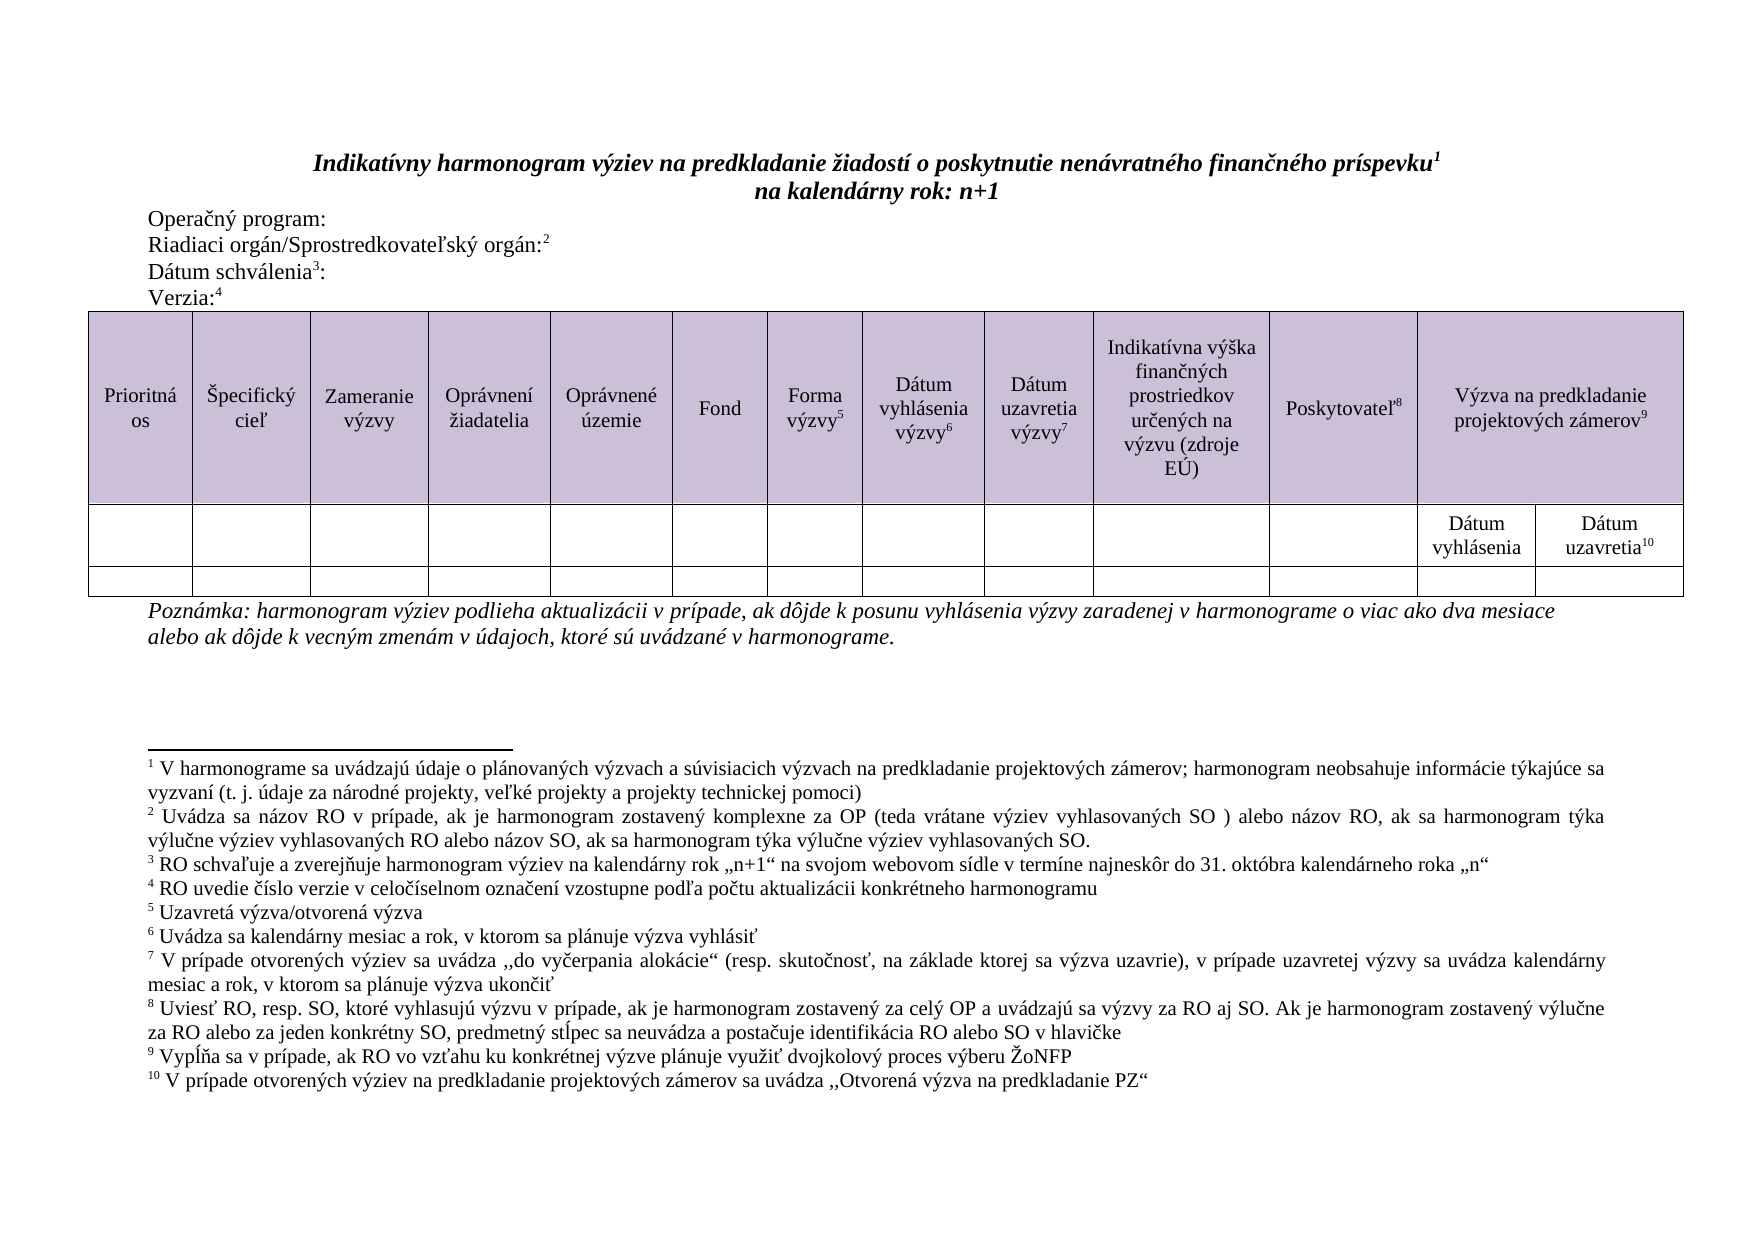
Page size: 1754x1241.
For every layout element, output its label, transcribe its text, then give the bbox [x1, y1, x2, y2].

text Dátum schválenia: [148, 258, 1606, 284]
table_header Zameranie výzvy [311, 312, 428, 503]
table_cell [193, 505, 310, 566]
text Poznámka: harmonogram výziev podlieha aktualizácii v prípade, ak dôjde k posunu vyhlásenia výzvy zaradenej v harmonograme o viac ako dva mesiace alebo ak dôjde k vecným zmenám v údajoch, ktoré sú uvádzané v harmonograme. [148, 597, 1606, 650]
table_cell [89, 567, 192, 596]
table_cell [1418, 567, 1535, 596]
text Verzia: [148, 284, 1606, 311]
table_header Špecifický cieľ [193, 312, 310, 503]
table_cell [1536, 567, 1683, 596]
table_cell [1270, 505, 1417, 566]
table_cell [768, 567, 862, 596]
table_cell [985, 505, 1093, 566]
table_cell [551, 567, 672, 596]
text Riadiaci orgán/Sprostredkovateľský orgán: [148, 232, 1606, 258]
table_cell [429, 567, 550, 596]
table_header Prioritná os [89, 312, 192, 503]
table_header Indikatívna výška finančných prostriedkov určených na výzvu (zdroje EÚ) [1094, 312, 1269, 503]
table_cell [673, 505, 767, 566]
text Operačný program: [148, 205, 1606, 232]
table_cell [985, 567, 1093, 596]
table_header Dátum uzavretia výzvy [985, 312, 1093, 503]
table_cell [863, 505, 984, 566]
table_cell [551, 505, 672, 566]
table_header Výzva na predkladanie projektových zámerov [1418, 312, 1683, 503]
table_cell [311, 567, 428, 596]
table_cell [429, 505, 550, 566]
table_cell [193, 567, 310, 596]
table_cell [89, 505, 192, 566]
table_cell [673, 567, 767, 596]
table_cell [1094, 567, 1269, 596]
table_header Oprávnené územie [551, 312, 672, 503]
table_cell [311, 505, 428, 566]
table_cell [768, 505, 862, 566]
table_header Dátum vyhlásenia výzvy [863, 312, 984, 503]
table_header Fond [673, 312, 767, 503]
table_header Forma výzvy [768, 312, 862, 503]
table_cell Dátum vyhlásenia [1418, 505, 1535, 566]
table_cell Dátum uzavretia [1536, 505, 1683, 566]
table_cell [1094, 505, 1269, 566]
table_header Oprávnení žiadatelia [429, 312, 550, 503]
table_cell [1270, 567, 1417, 596]
text na kalendárny rok: n+1 [148, 176, 1606, 205]
table_header Poskytovateľ [1270, 312, 1417, 503]
text Indikatívny harmonogram výziev na predkladanie žiadostí o poskytnutie nenávratného finančného príspevku [148, 148, 1606, 176]
table_cell [863, 567, 984, 596]
